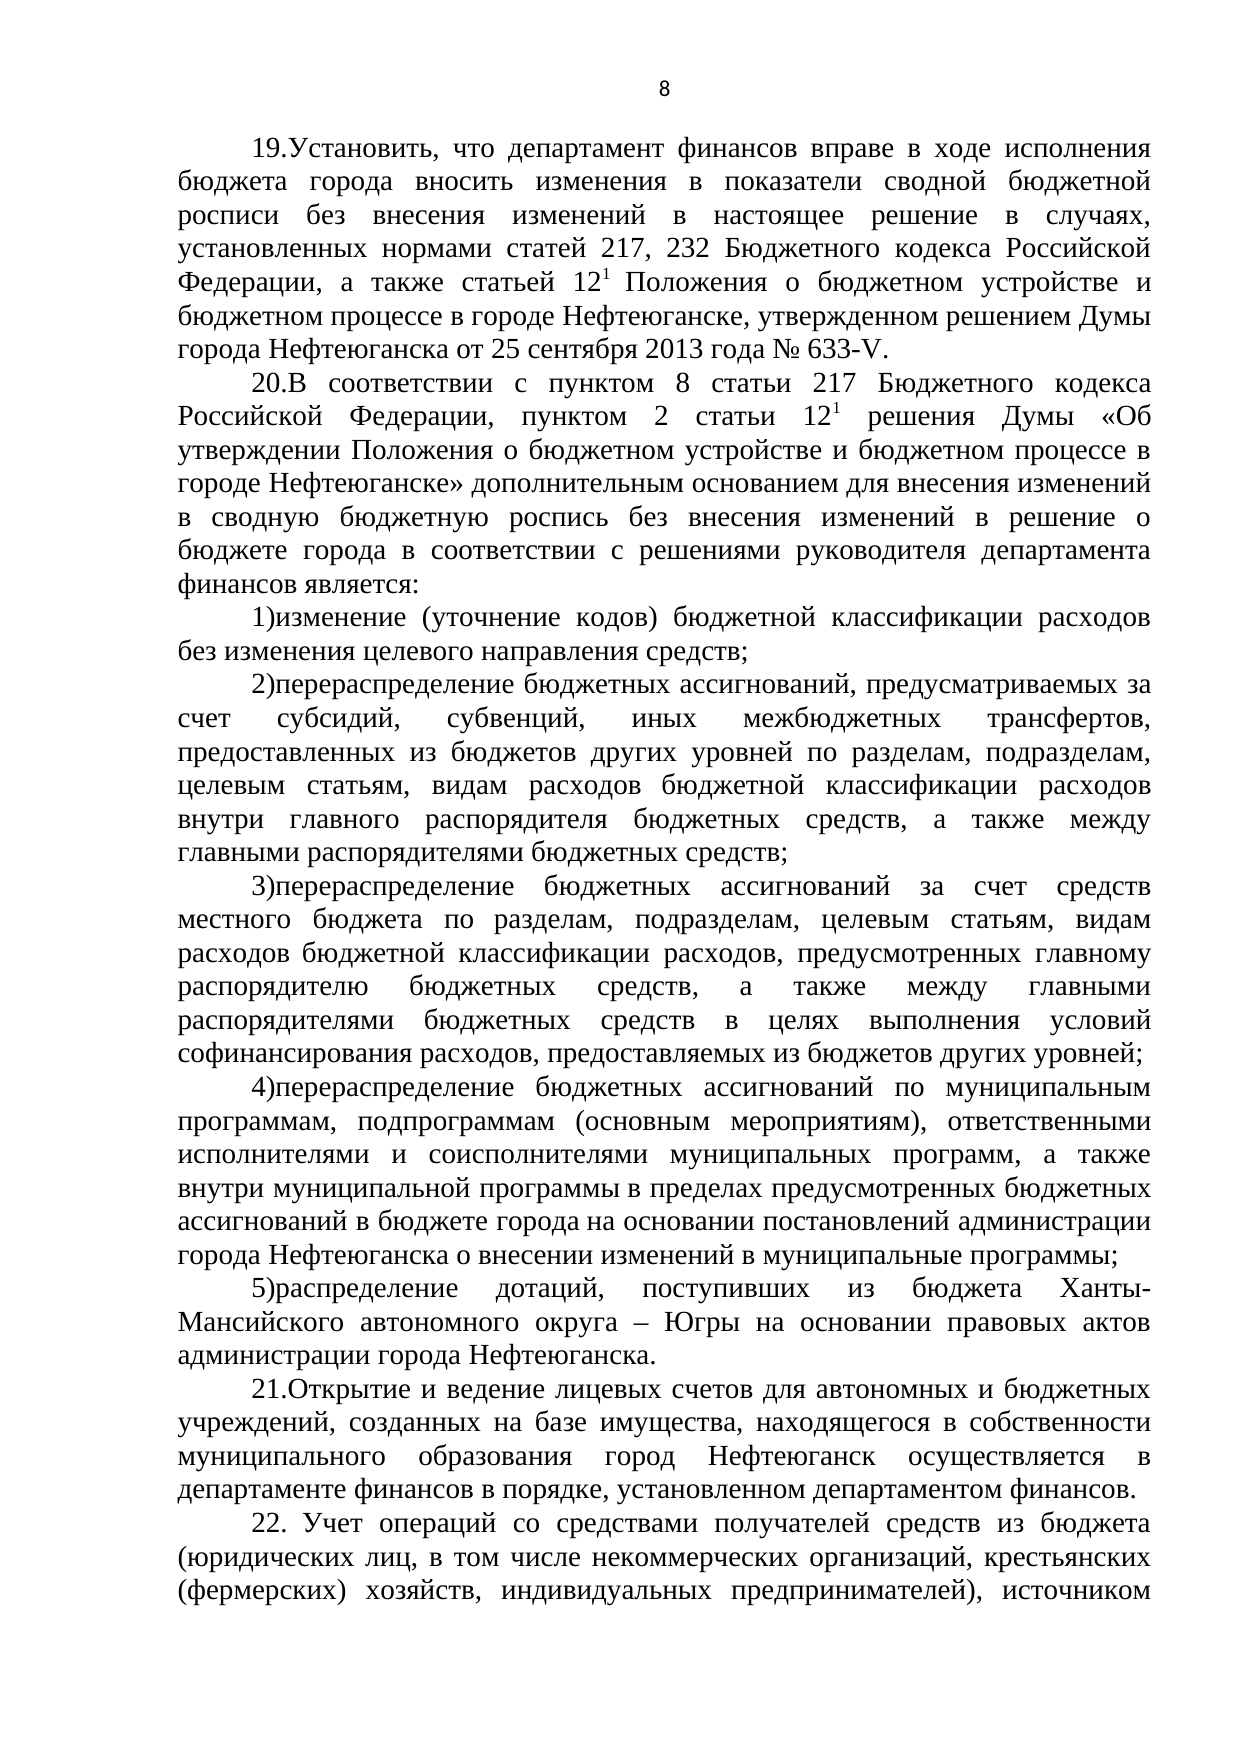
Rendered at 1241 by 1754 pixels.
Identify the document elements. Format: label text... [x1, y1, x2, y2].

text 2)перераспределение бюджетных ассигнований, предусматриваемых за счет субсидий, субвенций, иных межбюджетных трансфертов, предоставленных из бюджетов других уровней по разделам, подразделам, целевым статьям, видам расходов бюджетной классификации расходов внутри главного распорядителя бюджетных средств, а также между главными распорядителями бюджетных средств; [177, 667, 1152, 868]
text 3)перераспределение бюджетных ассигнований за счет средств местного бюджета по разделам, подразделам, целевым статьям, видам расходов бюджетной классификации расходов, предусмотренных главному распорядителю бюджетных средств, а также между главными распорядителями бюджетных средств в целях выполнения условий софинансирования расходов, предоставляемых из бюджетов других уровней; [177, 868, 1152, 1069]
text 20.В соответствии с пунктом 8 статьи 217 Бюджетного кодекса Российской Федерации, пунктом 2 статьи 121 решения Думы «Об утверждении Положения о бюджетном устройстве и бюджетном процессе в городе Нефтеюганске» дополнительным основанием для внесения изменений в сводную бюджетную роспись без внесения изменений в решение о бюджете города в соответствии с решениями руководителя департамента финансов является: [177, 365, 1152, 599]
text 4)перераспределение бюджетных ассигнований по муниципальным программам, подпрограммам (основным мероприятиям), ответственными исполнителями и соисполнителями муниципальных программ, а также внутри муниципальной программы в пределах предусмотренных бюджетных ассигнований в бюджете города на основании постановлений администрации города Нефтеюганска о внесении изменений в муниципальные программы; [177, 1069, 1152, 1270]
text 19.Установить, что департамент финансов вправе в ходе исполнения бюджета города вносить изменения в показатели сводной бюджетной росписи без внесения изменений в настоящее решение в случаях, установленных нормами статей 217, 232 Бюджетного кодекса Российской Федерации, а также статьей 121 Положения о бюджетном устройстве и бюджетном процессе в городе Нефтеюганске, утвержденном решением Думы города Нефтеюганска от 25 сентября 2013 года № 633-V. [177, 130, 1152, 365]
text 1)изменение (уточнение кодов) бюджетной классификации расходов без изменения целевого направления средств; [177, 599, 1152, 667]
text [177, 1505, 1152, 1606]
text 21.Открытие и ведение лицевых счетов для автономных и бюджетных учреждений, созданных на базе имущества, находящегося в собственности муниципального образования город Нефтеюганск осуществляется в департаменте финансов в порядке, установленном департаментом финансов. [177, 1371, 1152, 1505]
text 5)распределение дотаций, поступивших из бюджета Ханты-Мансийского автономного округа – Югры на основании правовых актов администрации города Нефтеюганска. [177, 1270, 1152, 1371]
